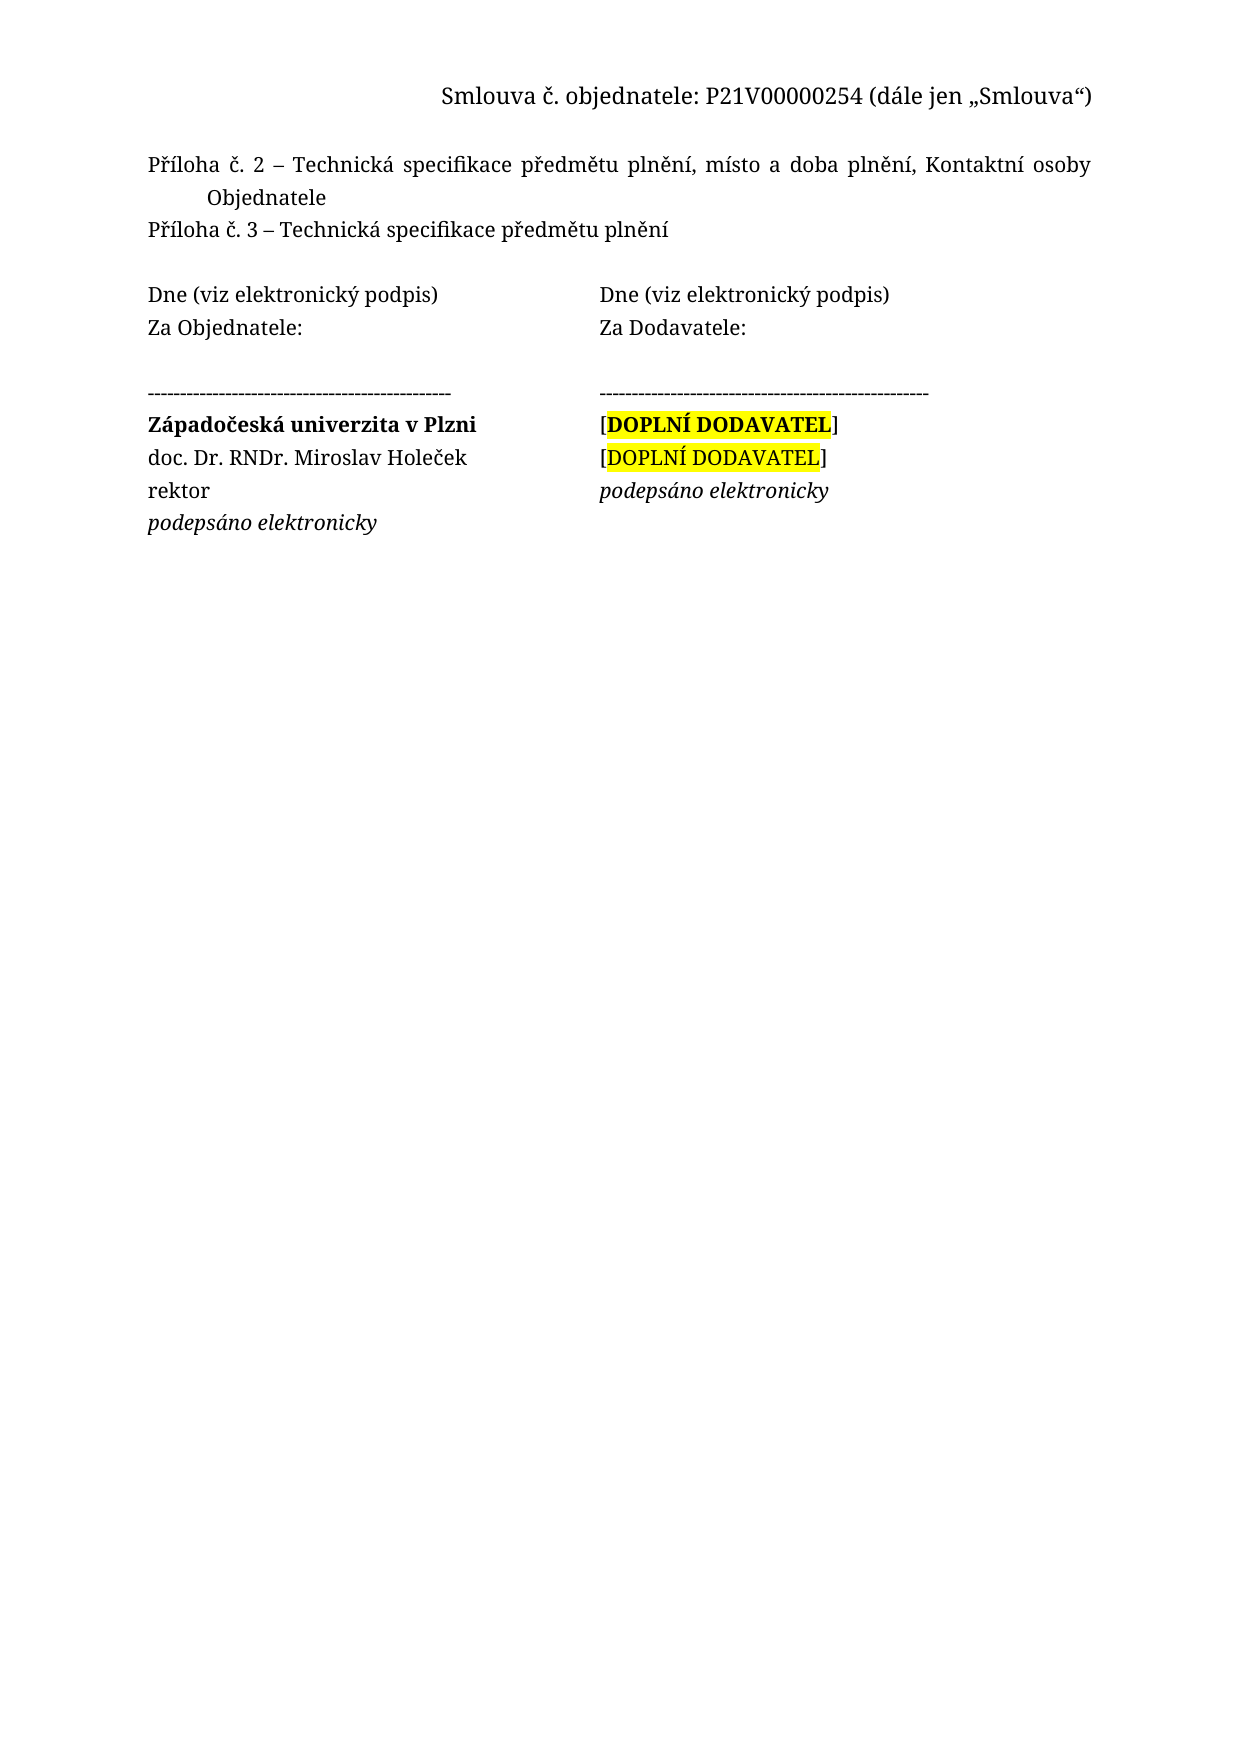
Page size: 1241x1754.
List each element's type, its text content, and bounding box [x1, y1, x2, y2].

text Příloha č. 3 – Technická specifikace předmětu plnění [148, 215, 1093, 244]
table_header Dne (viz elektronický podpis) Za Dodavatele: --------------------------------------------------- [DOPLNÍ DODAVATEL] [DOPLNÍ DODAVATEL] podepsáno elektronicky [588, 280, 1040, 541]
table_header Dne (viz elektronický podpis) Za Objednatele: ----------------------------------------------- Západočeská univerzita v Plzni doc. Dr. RNDr. Miroslav Holeček rektor podepsáno elektronicky [136, 280, 588, 541]
text Příloha č. 2 – Technická specifikace předmětu plnění, místo a doba plnění, Kontaktní osoby Objednatele [148, 150, 1093, 211]
